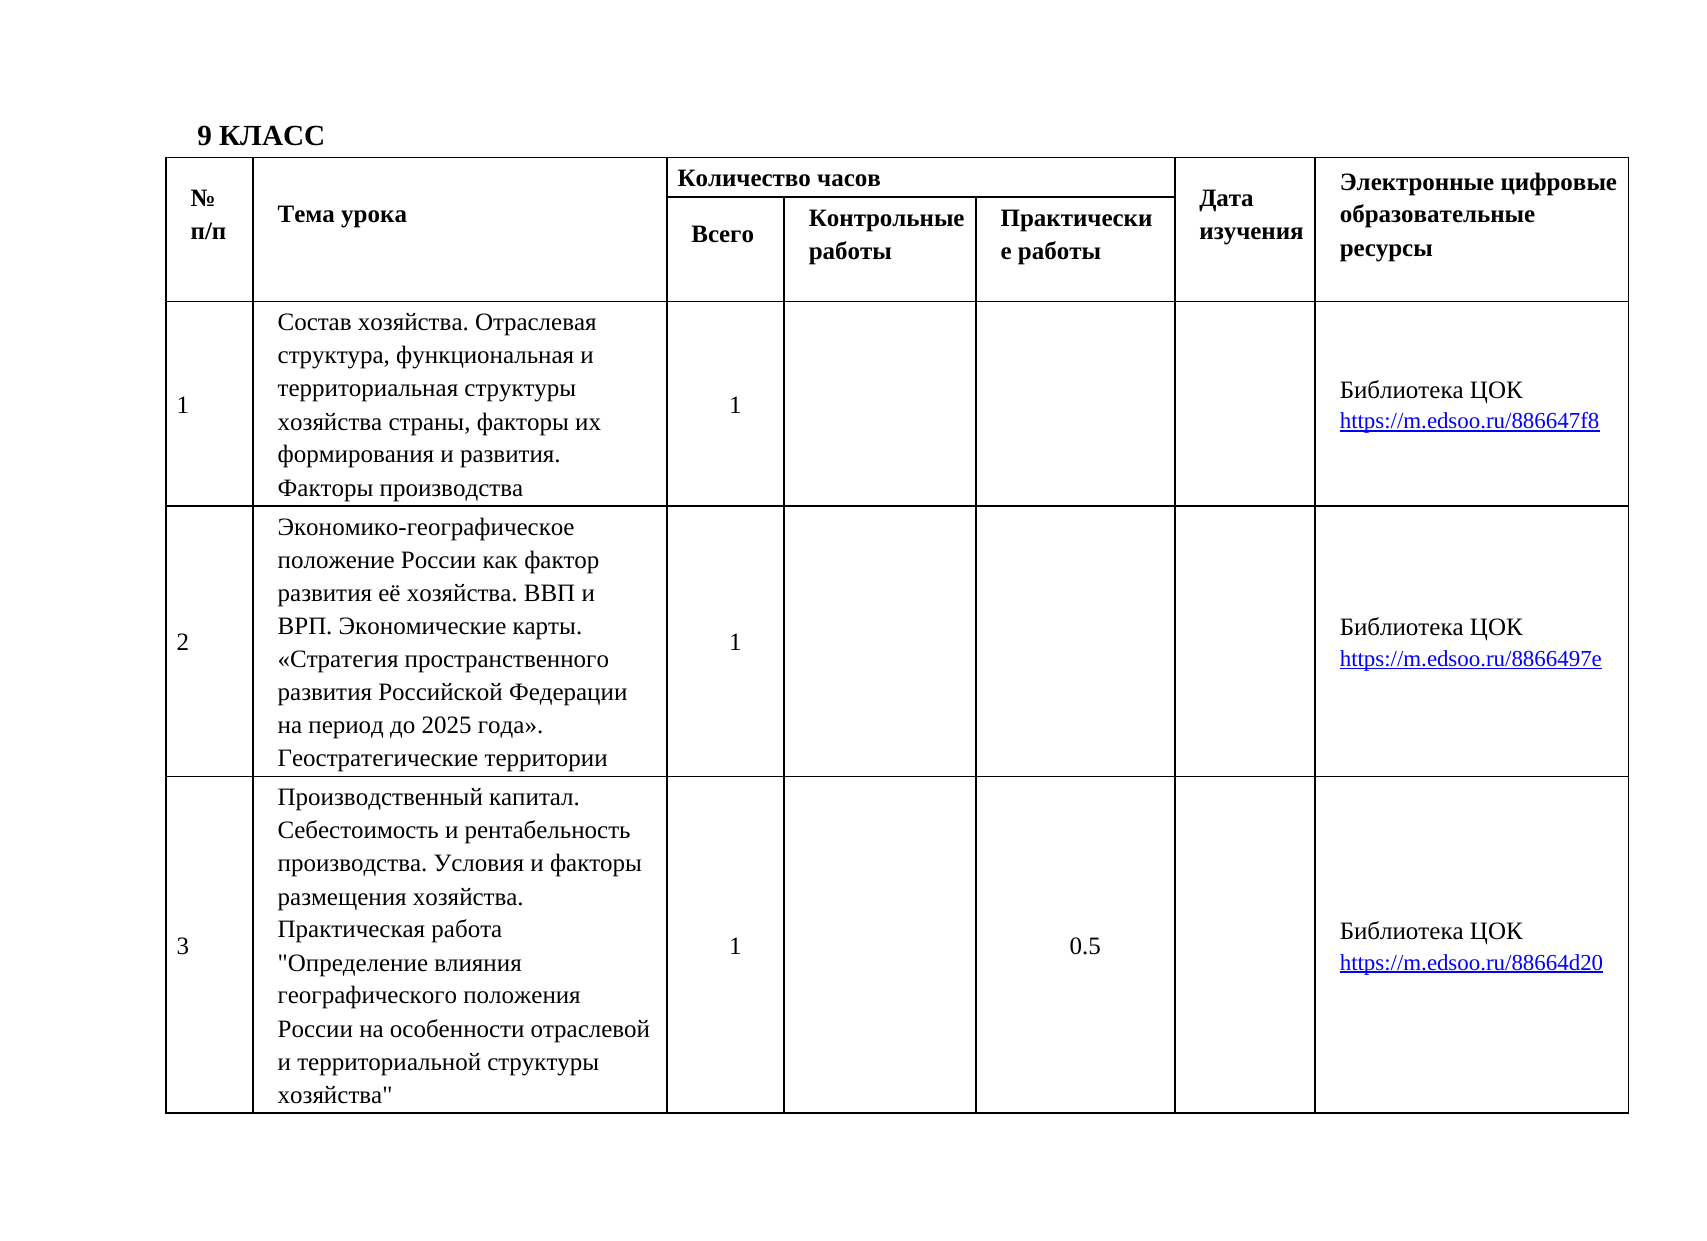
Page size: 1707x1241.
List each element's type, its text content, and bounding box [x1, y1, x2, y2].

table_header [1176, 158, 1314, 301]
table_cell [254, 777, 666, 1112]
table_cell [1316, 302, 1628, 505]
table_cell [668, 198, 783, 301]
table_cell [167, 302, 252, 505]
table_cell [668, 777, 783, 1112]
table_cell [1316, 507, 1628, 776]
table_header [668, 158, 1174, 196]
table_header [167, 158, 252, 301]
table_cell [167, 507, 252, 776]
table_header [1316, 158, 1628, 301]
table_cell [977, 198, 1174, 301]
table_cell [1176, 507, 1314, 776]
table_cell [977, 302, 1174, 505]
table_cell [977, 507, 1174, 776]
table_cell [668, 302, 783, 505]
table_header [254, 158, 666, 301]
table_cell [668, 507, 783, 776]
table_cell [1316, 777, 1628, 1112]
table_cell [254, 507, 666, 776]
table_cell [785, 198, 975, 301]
text 9 КЛАСС [190, 118, 1618, 152]
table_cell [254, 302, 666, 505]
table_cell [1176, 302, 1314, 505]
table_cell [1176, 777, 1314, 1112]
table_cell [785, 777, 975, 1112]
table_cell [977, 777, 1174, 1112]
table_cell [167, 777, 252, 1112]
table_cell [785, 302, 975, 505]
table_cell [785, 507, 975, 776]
